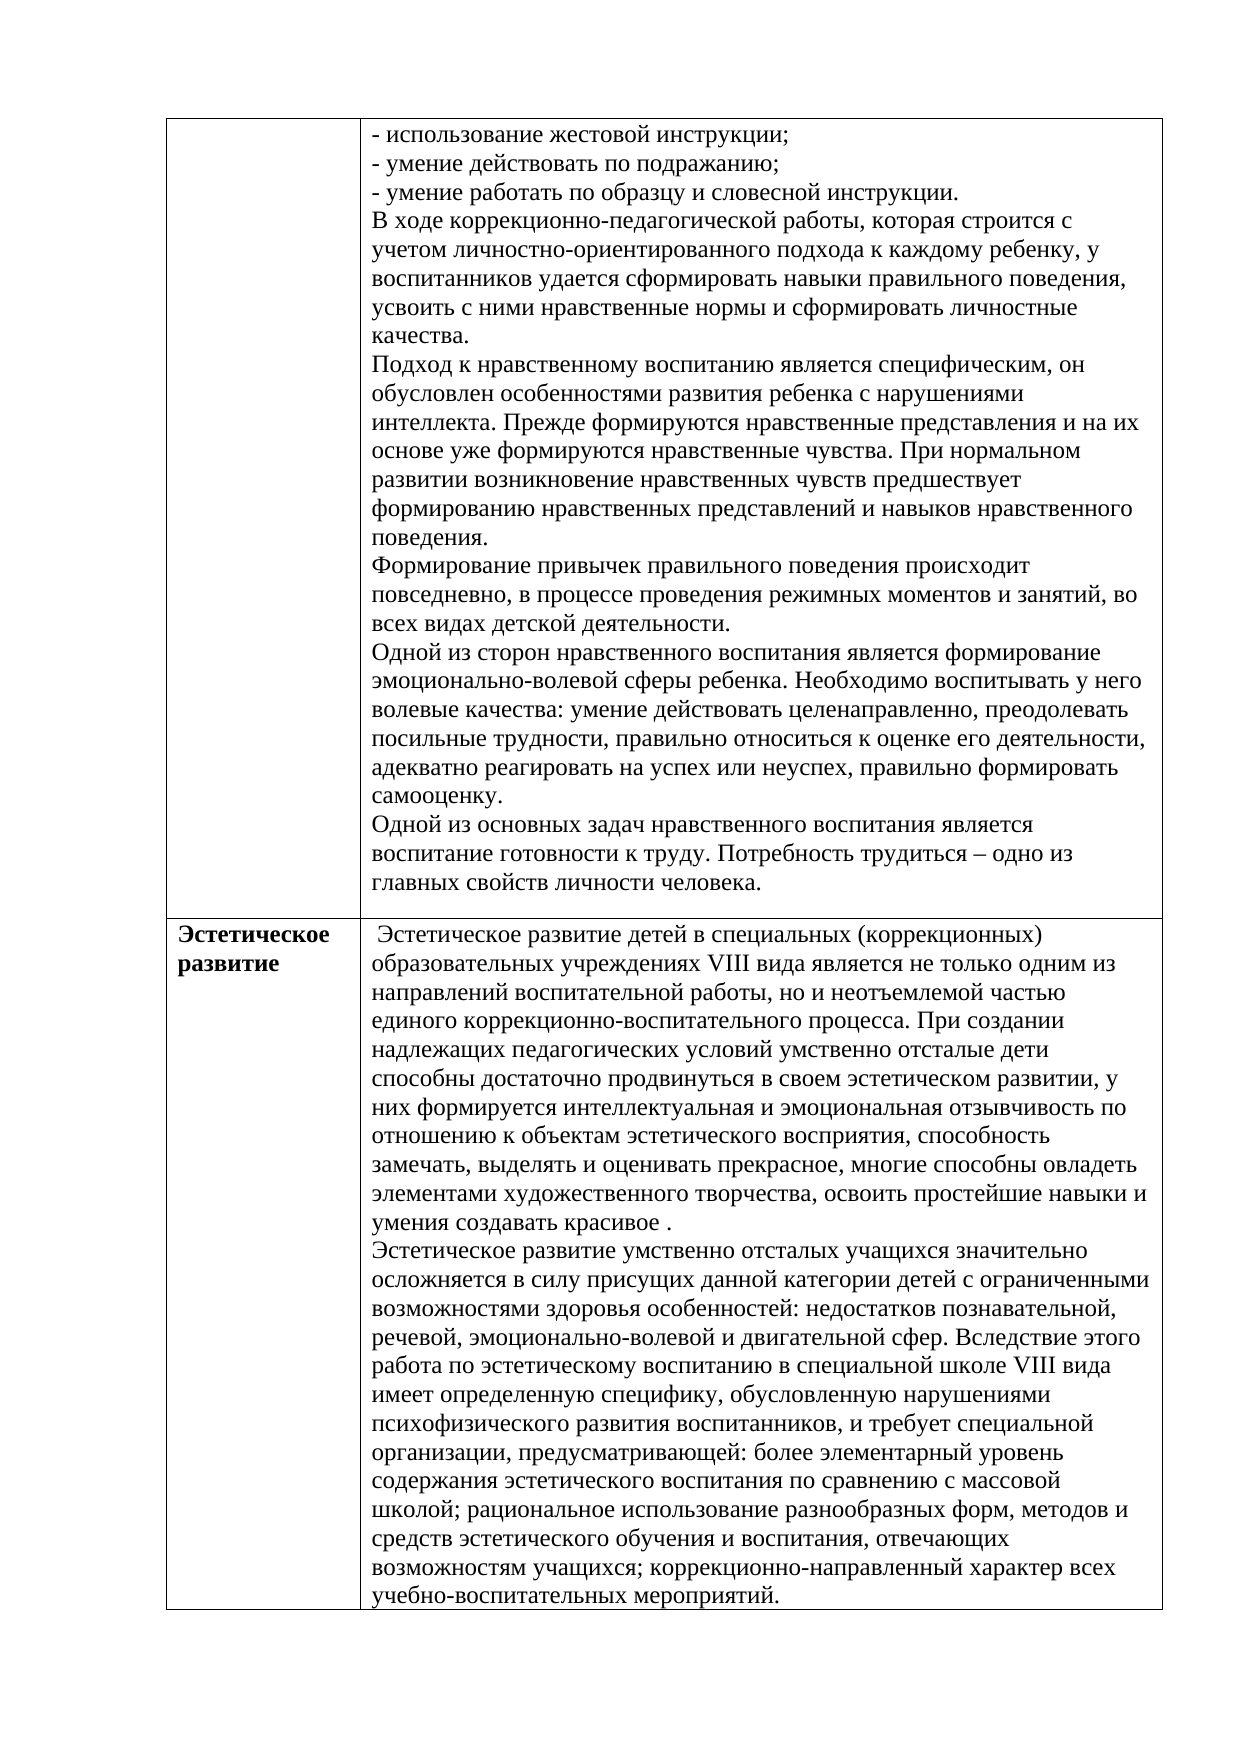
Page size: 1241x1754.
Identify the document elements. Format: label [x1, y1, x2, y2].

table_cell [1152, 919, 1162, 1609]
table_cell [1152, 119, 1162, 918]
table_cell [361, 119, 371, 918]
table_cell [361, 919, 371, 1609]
table_cell [167, 919, 360, 1609]
table_cell [167, 119, 360, 918]
